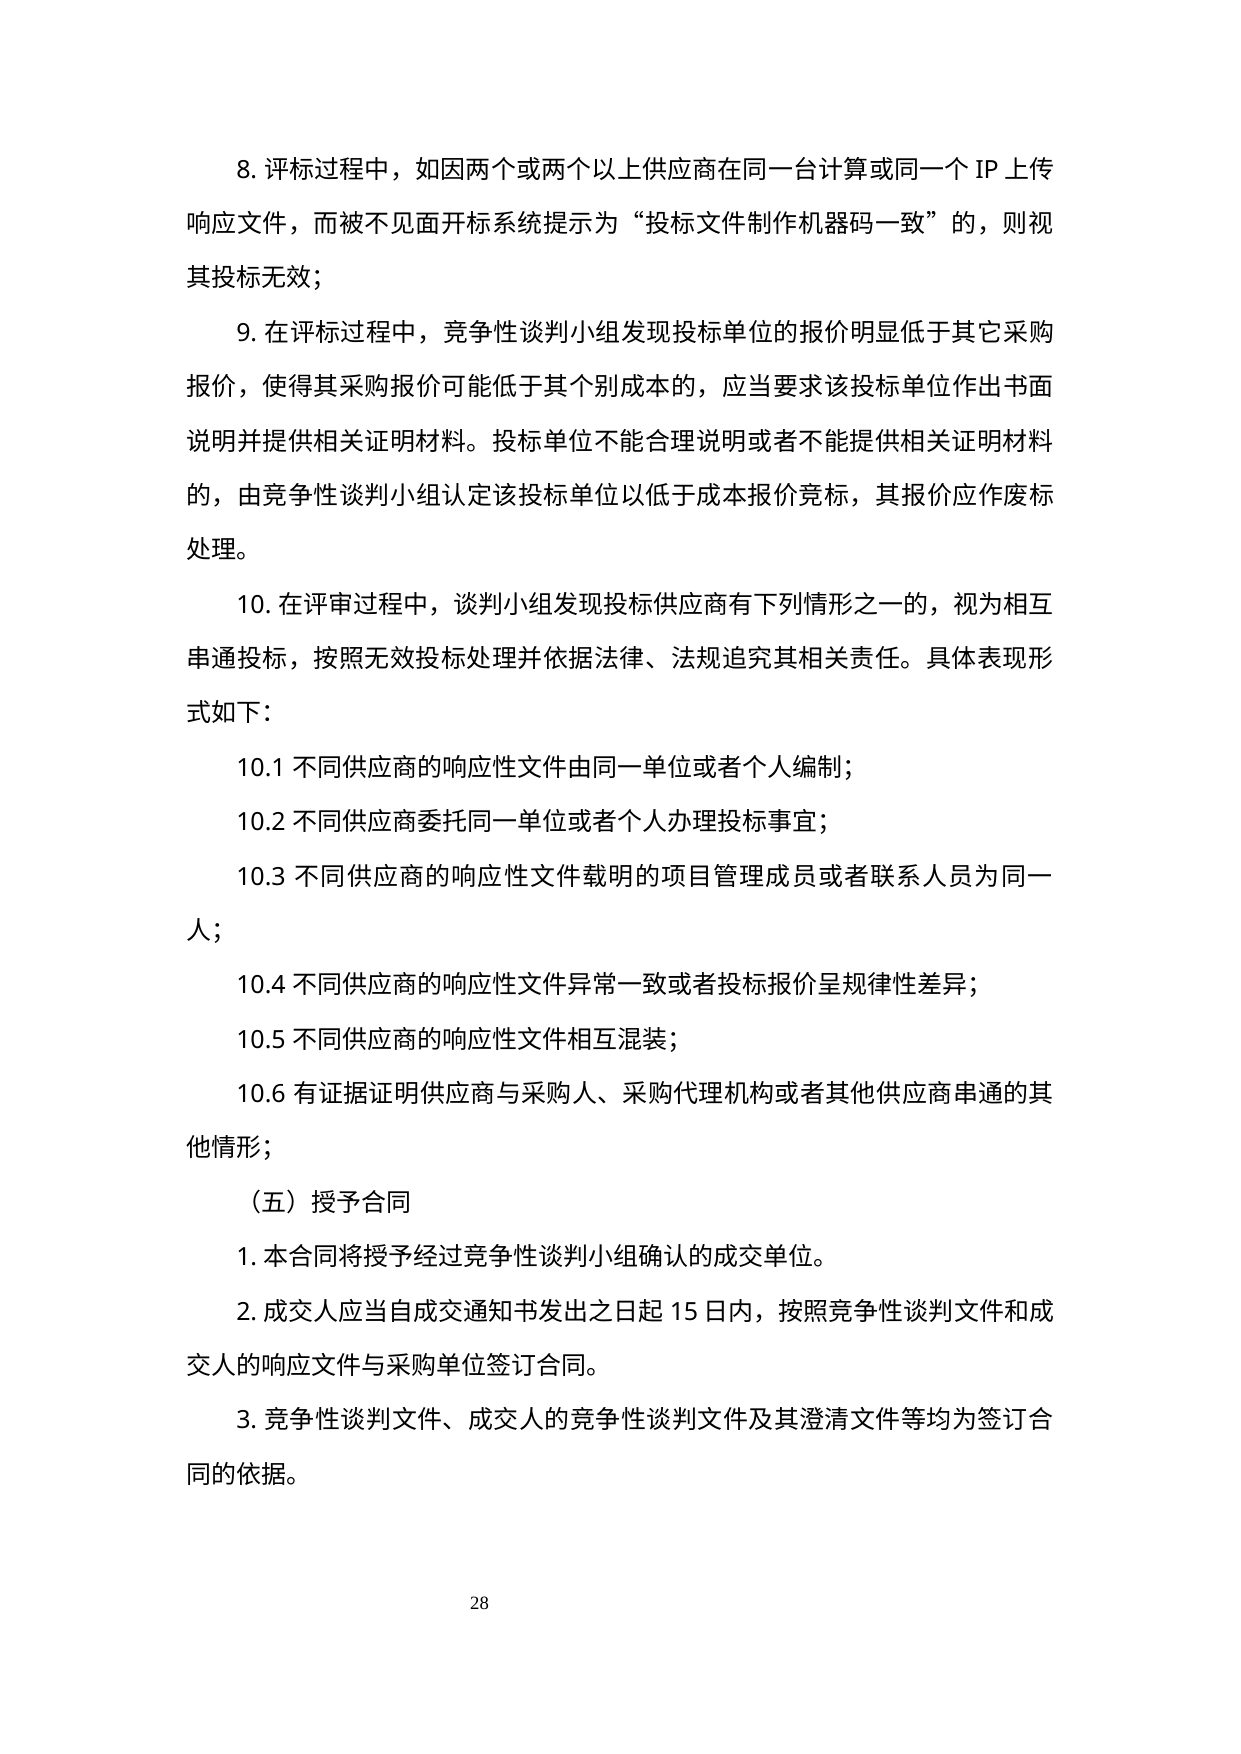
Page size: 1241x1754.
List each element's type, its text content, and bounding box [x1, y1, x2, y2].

text 10.5 不同供应商的响应性文件相互混装； [186, 1019, 1054, 1055]
text 10.4 不同供应商的响应性文件异常一致或者投标报价呈规律性差异； [186, 965, 1054, 1001]
text 10.2 不同供应商委托同一单位或者个人办理投标事宜； [186, 802, 1054, 838]
text 10.1 不同供应商的响应性文件由同一单位或者个人编制； [186, 747, 1054, 783]
text 2. 成交人应当自成交通知书发出之日起15日内，按照竞争性谈判文件和成交人的响应文件与采购单位签订合同。 [186, 1291, 1054, 1382]
text 1. 本合同将授予经过竞争性谈判小组确认的成交单位。 [186, 1237, 1054, 1273]
text 8. 评标过程中，如因两个或两个以上供应商在同一台计算或同一个IP上传响应文件，而被不见面开标系统提示为“投标文件制作机器码一致”的，则视其投标无效； [186, 149, 1054, 294]
text （五）授予合同 [186, 1182, 1054, 1218]
text 10.3 不同供应商的响应性文件载明的项目管理成员或者联系人员为同一人； [186, 856, 1054, 947]
text 10. 在评审过程中，谈判小组发现投标供应商有下列情形之一的，视为相互串通投标，按照无效投标处理并依据法律、法规追究其相关责任。具体表现形式如下： [186, 584, 1054, 729]
text 9. 在评标过程中，竞争性谈判小组发现投标单位的报价明显低于其它采购报价，使得其采购报价可能低于其个别成本的，应当要求该投标单位作出书面说明并提供相关证明材料。投标单位不能合理说明或者不能提供相关证明材料的，由竞争性谈判小组认定该投标单位以低于成本报价竞标，其报价应作废标处理。 [186, 312, 1054, 566]
text 10.6 有证据证明供应商与采购人、采购代理机构或者其他供应商串通的其他情形； [186, 1073, 1054, 1164]
text 3. 竞争性谈判文件、成交人的竞争性谈判文件及其澄清文件等均为签订合同的依据。 [186, 1400, 1054, 1490]
